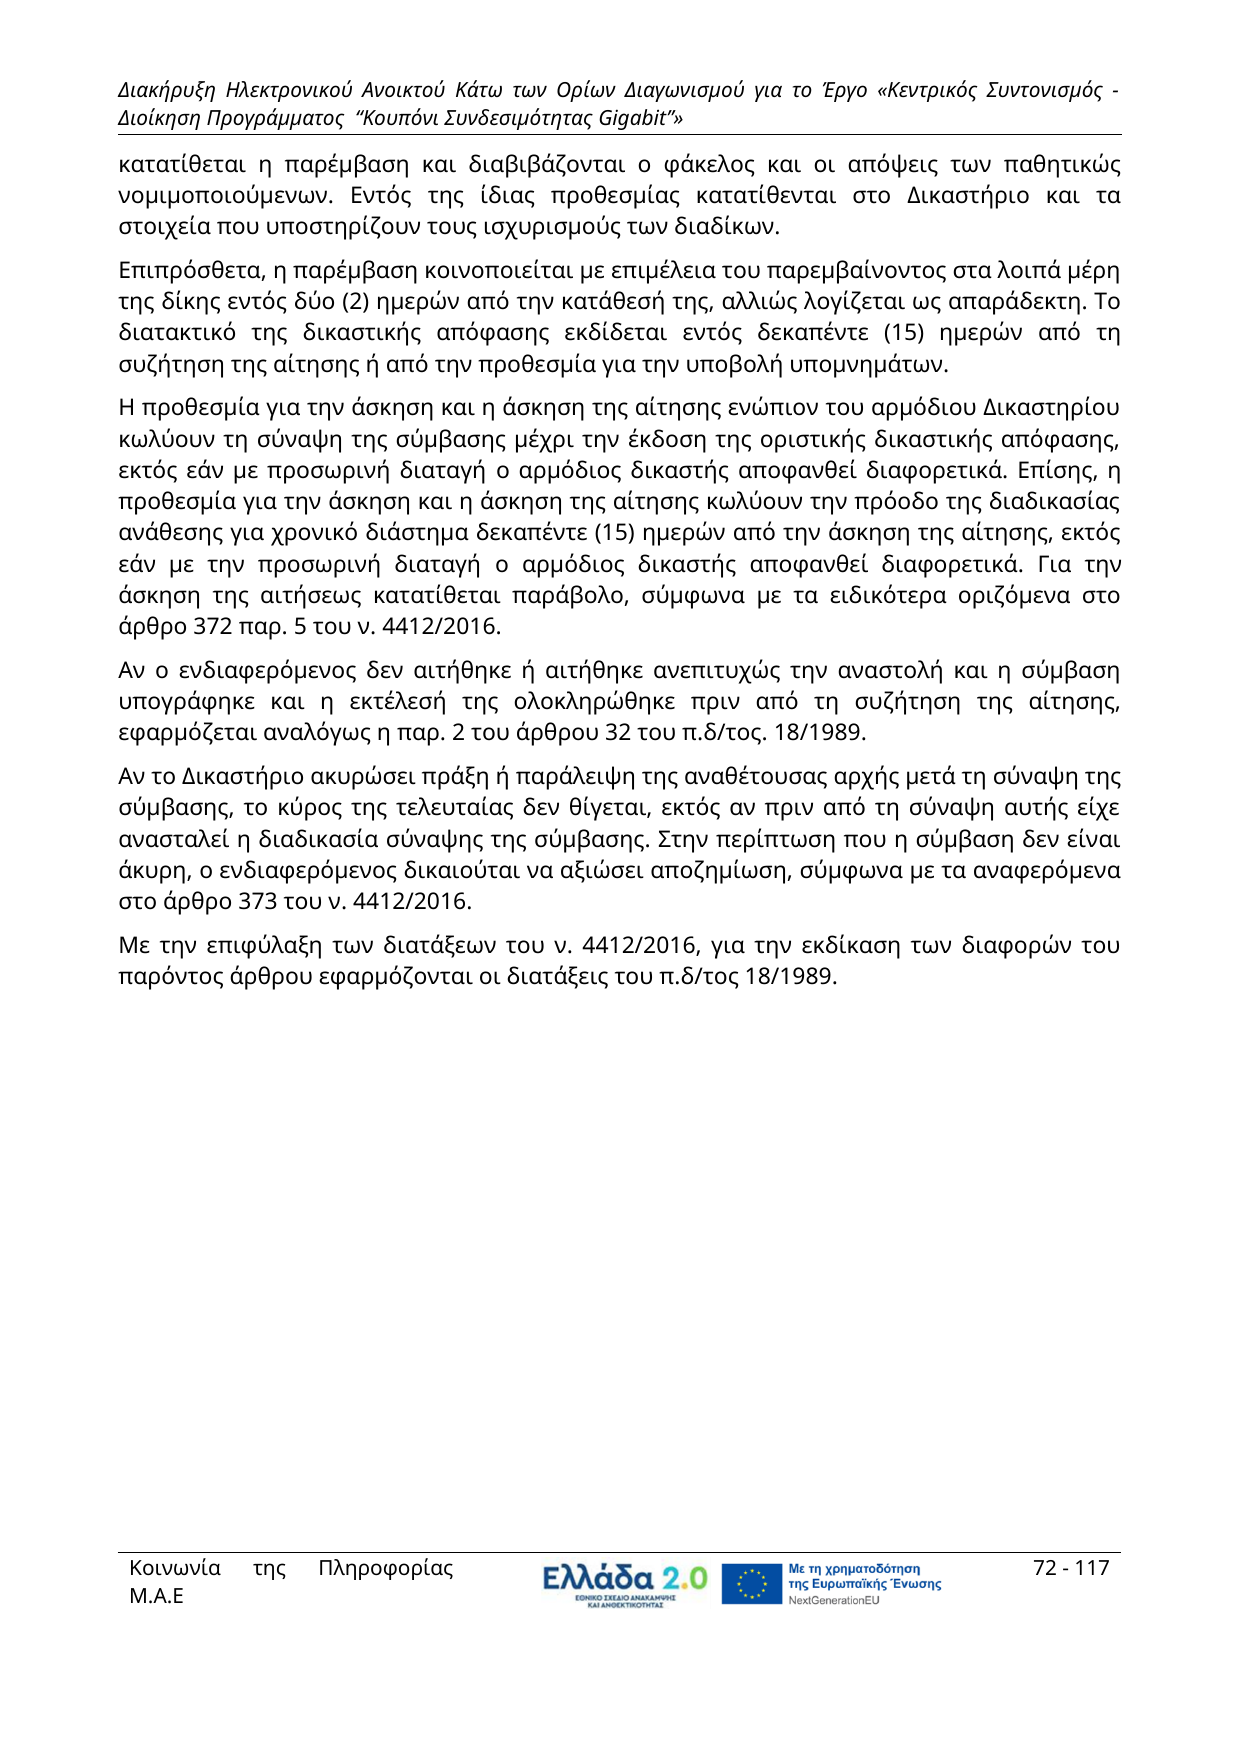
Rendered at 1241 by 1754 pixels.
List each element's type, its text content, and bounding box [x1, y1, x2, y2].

text Η προθεσμία για την άσκηση και η άσκηση της αίτησης ενώπιον του αρμόδιου Δικαστηρίου κωλύουν τη σύναψη της σύμβασης μέχρι την έκδοση της οριστικής δικαστικής απόφασης, εκτός εάν με προσωρινή διαταγή ο αρμόδιος δικαστής αποφανθεί διαφορετικά. Επίσης, η προθεσμία για την άσκηση και η άσκηση της αίτησης κωλύουν την πρόοδο της διαδικασίας ανάθεσης για χρονικό διάστημα δεκαπέντε (15) ημερών από την άσκηση της αίτησης, εκτός εάν με την προσωρινή διαταγή ο αρμόδιος δικαστής αποφανθεί διαφορετικά. Για την άσκηση της αιτήσεως κατατίθεται παράβολο, σύμφωνα με τα ειδικότερα οριζόμενα στο άρθρο 372 παρ. 5 του ν. 4412/2016. [118, 391, 1122, 641]
picture [541, 1557, 948, 1609]
text Επιπρόσθετα, η παρέμβαση κοινοποιείται με επιμέλεια του παρεμβαίνοντος στα λοιπά μέρη της δίκης εντός δύο (2) ημερών από την κατάθεσή της, αλλιώς λογίζεται ως απαράδεκτη. Το διατακτικό της δικαστικής απόφασης εκδίδεται εντός δεκαπέντε (15) ημερών από τη συζήτηση της αίτησης ή από την προθεσμία για την υποβολή υπομνημάτων. [118, 254, 1122, 379]
text Αν ο ενδιαφερόμενος δεν αιτήθηκε ή αιτήθηκε ανεπιτυχώς την αναστολή και η σύμβαση υπογράφηκε και η εκτέλεσή της ολοκληρώθηκε πριν από τη συζήτηση της αίτησης, εφαρμόζεται αναλόγως η παρ. 2 του άρθρου 32 του π.δ/τος. 18/1989. [118, 654, 1122, 747]
text Αν το Δικαστήριο ακυρώσει πράξη ή παράλειψη της αναθέτουσας αρχής μετά τη σύναψη της σύμβασης, το κύρος της τελευταίας δεν θίγεται, εκτός αν πριν από τη σύναψη αυτής είχε ανασταλεί η διαδικασία σύναψης της σύμβασης. Στην περίπτωση που η σύμβαση δεν είναι άκυρη, ο ενδιαφερόμενος δικαιούται να αξιώσει αποζημίωση, σύμφωνα με τα αναφερόμενα στο άρθρο 373 του ν. 4412/2016. [118, 760, 1122, 916]
text Με την επιφύλαξη των διατάξεων του ν. 4412/2016, για την εκδίκαση των διαφορών του παρόντος άρθρου εφαρμόζονται οι διατάξεις του π.δ/τος 18/1989. [118, 929, 1122, 991]
